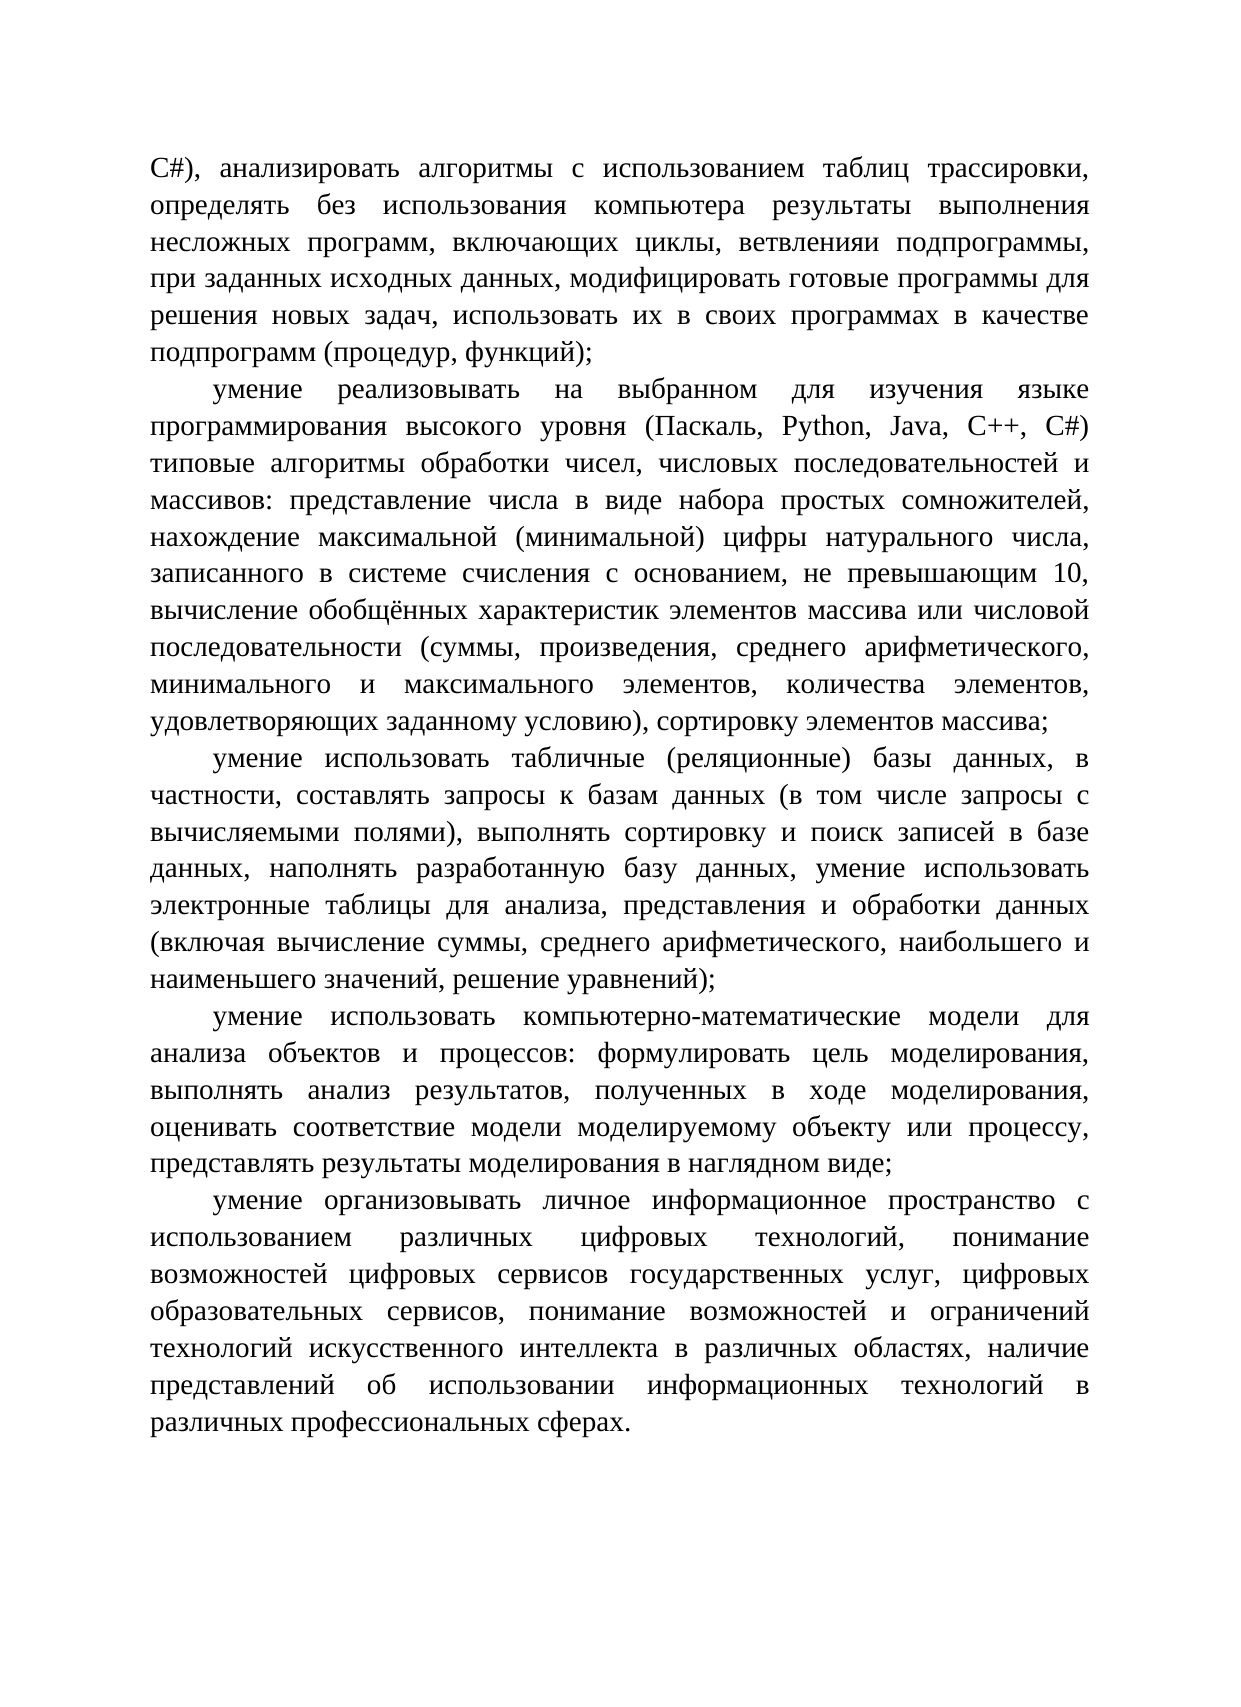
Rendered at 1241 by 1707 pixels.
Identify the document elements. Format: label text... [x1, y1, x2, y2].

text умение использовать компьютерно-математические модели для анализа объектов и процессов: формулировать цель моделирования, выполнять анализ результатов, полученных в ходе моделирования, оценивать соответствие модели моделируемому объекту или процессу, представлять результаты моделирования в наглядном виде; [150, 998, 1090, 1179]
text умение использовать табличные (реляционные) базы данных, в частности, составлять запросы к базам данных (в том числе запросы с вычисляемыми полями), выполнять сортировку и поиск записей в базе данных, наполнять разработанную базу данных, умение использовать электронные таблицы для анализа, представления и обработки данных (включая вычисление суммы, среднего арифметического, наибольшего и наименьшего значений, решение уравнений); [150, 740, 1090, 995]
text умение реализовывать на выбранном для изучения языке программирования высокого уровня (Паскаль, Python, Java, C++, C#) типовые алгоритмы обработки чисел, числовых последовательностей и массивов: представление числа в виде набора простых сомножителей, нахождение максимальной (минимальной) цифры натурального числа, записанного в системе счисления с основанием, не превышающим 10, вычисление обобщённых характеристик элементов массива или числовой последовательности (суммы, произведения, среднего арифметического, минимального и максимального элементов, количества элементов, удовлетворяющих заданному условию), сортировку элементов массива; [150, 371, 1090, 737]
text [150, 150, 1090, 368]
text умение организовывать личное информационное пространство с использованием различных цифровых технологий, понимание возможностей цифровых сервисов государственных услуг, цифровых образовательных сервисов, понимание возможностей и ограничений технологий искусственного интеллекта в различных областях, наличие представлений об использовании информационных технологий в различных профессиональных сферах. [150, 1182, 1090, 1437]
